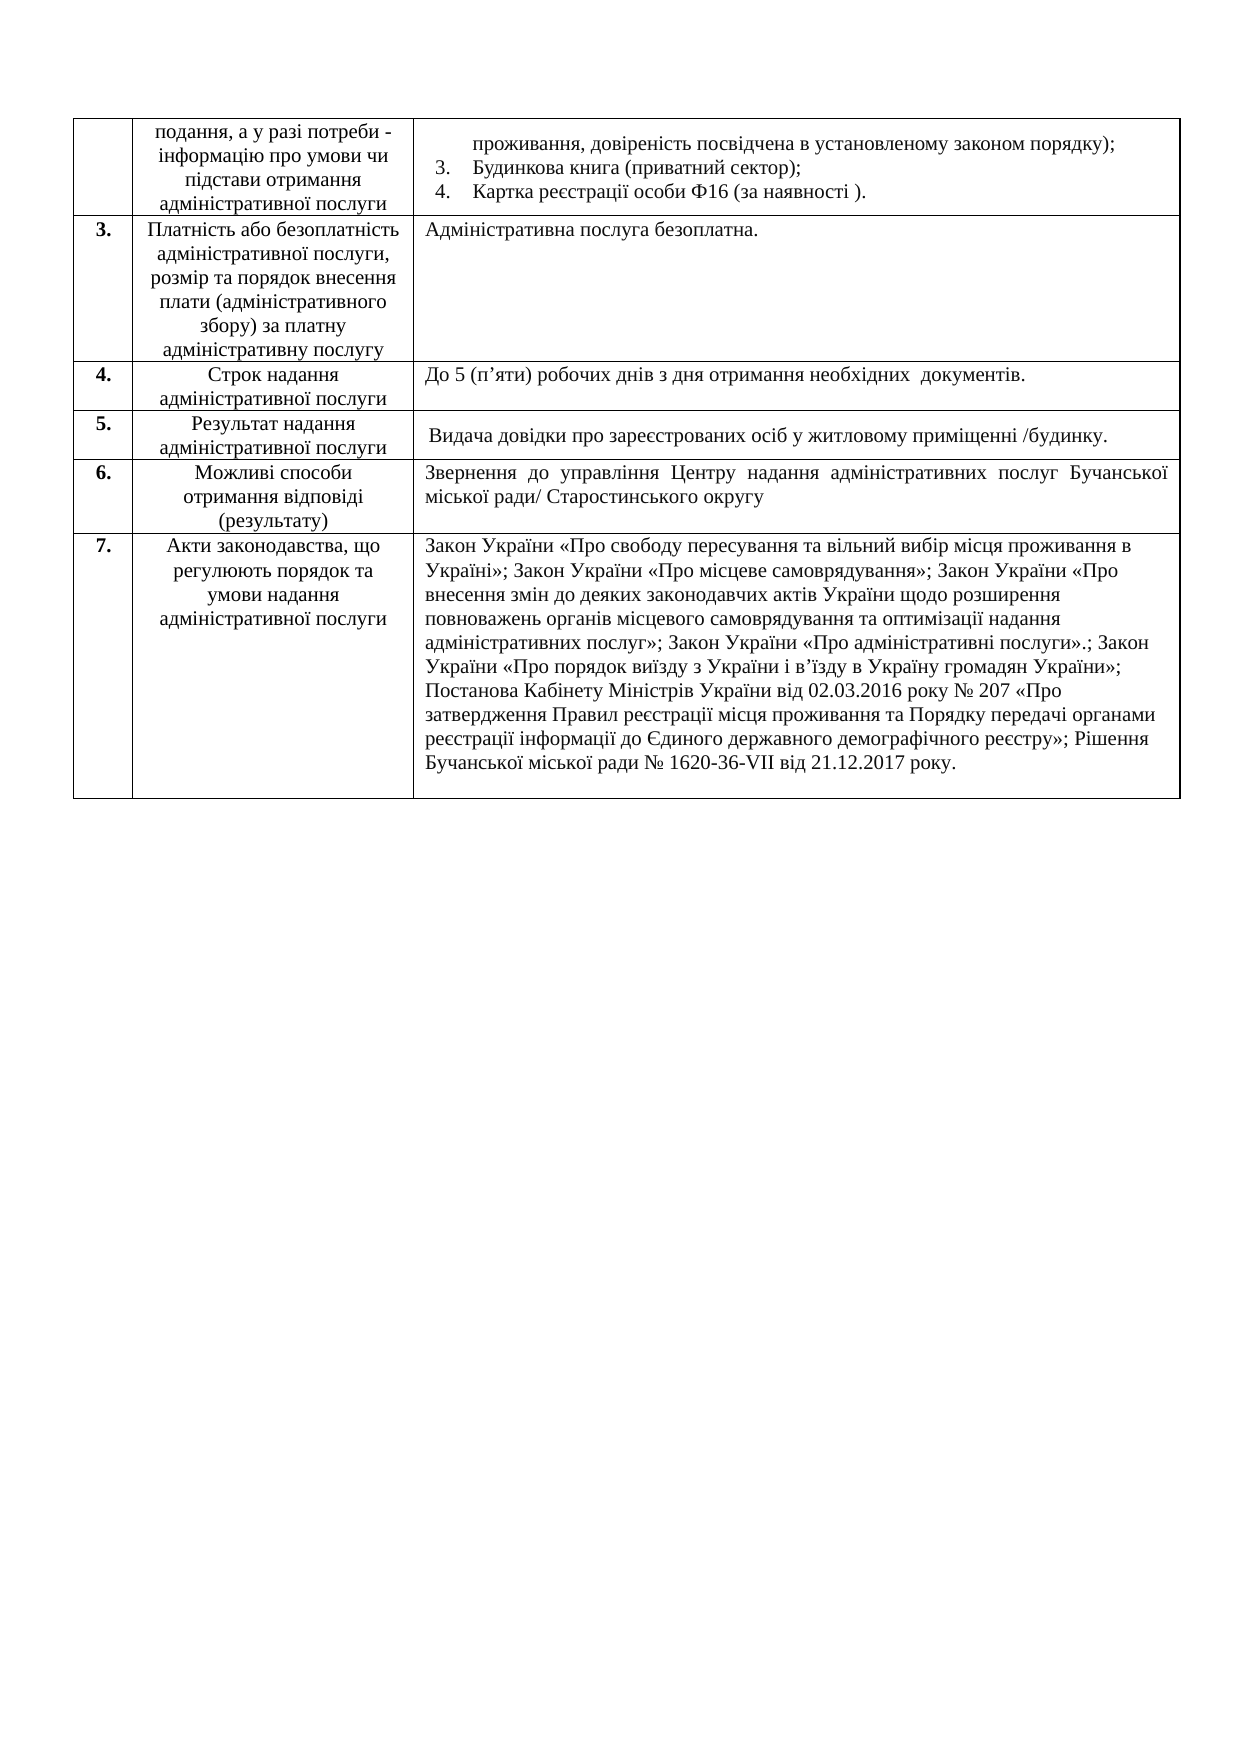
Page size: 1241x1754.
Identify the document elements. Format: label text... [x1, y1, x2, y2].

table_cell 3. [74, 216, 132, 361]
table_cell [414, 119, 1179, 215]
table_cell До 5 (п’яти) робочих днів з дня отримання необхідних документів. [414, 362, 1179, 410]
table_cell Результат надання адміністративної послуги [355, 411, 413, 459]
table_cell 7. [74, 534, 132, 798]
table_cell 2. [74, 119, 132, 215]
table_cell Строк надання адміністративної послуги [133, 362, 208, 410]
table_cell Закон України «Про свободу пересування та вільний вибір місця проживання в Україні»; Закон України «Про місцеве самоврядування»; Закон України «Про внесення змін до деяких законодавчих актів України щодо розширення повноважень органів місцевого самоврядування та оптимізації надання адміністративних послуг»; Закон України «Про адміністративні послуги».; Закон України «Про порядок виїзду з України і в’їзду в Україну громадян України»; Постанова Кабінету Міністрів України від 02.03.2016 року № 207 «Про затвердження Правил реєстрації місця проживання та Порядку передачі органами реєстрації інформації до Єдиного державного демографічного реєстру»; Рішення Бучанської міської ради № 1620-36-VII від 21.12.2017 року. [414, 534, 1179, 798]
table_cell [362, 119, 413, 215]
table_cell 4. [74, 362, 132, 410]
table_cell 5. [74, 411, 132, 459]
table_cell Звернення до управління Центру надання адміністративних послуг Бучанської міської ради/ Старостинського округу [414, 460, 1179, 532]
table_cell Можливі способи отримання відповіді (результату) [133, 460, 218, 532]
table_cell Платність або безоплатність адміністративної послуги, розмір та порядок внесення плати (адміністративного збору) за платну адміністративну послугу [133, 216, 413, 361]
table_cell Можливі способи отримання відповіді (результату) [328, 460, 413, 532]
table_cell 6. [74, 460, 132, 532]
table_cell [133, 119, 185, 215]
table_cell Результат надання адміністративної послуги [133, 411, 191, 459]
table_cell Акти законодавства, що регулюють порядок та умови надання адміністративної послуги [133, 534, 413, 798]
table_cell Адміністративна послуга безоплатна. [414, 216, 1179, 361]
table_cell Видача довідки про зареєстрованих осіб у житловому приміщенні /будинку. [414, 411, 1179, 459]
table_cell Строк надання адміністративної послуги [339, 362, 413, 410]
